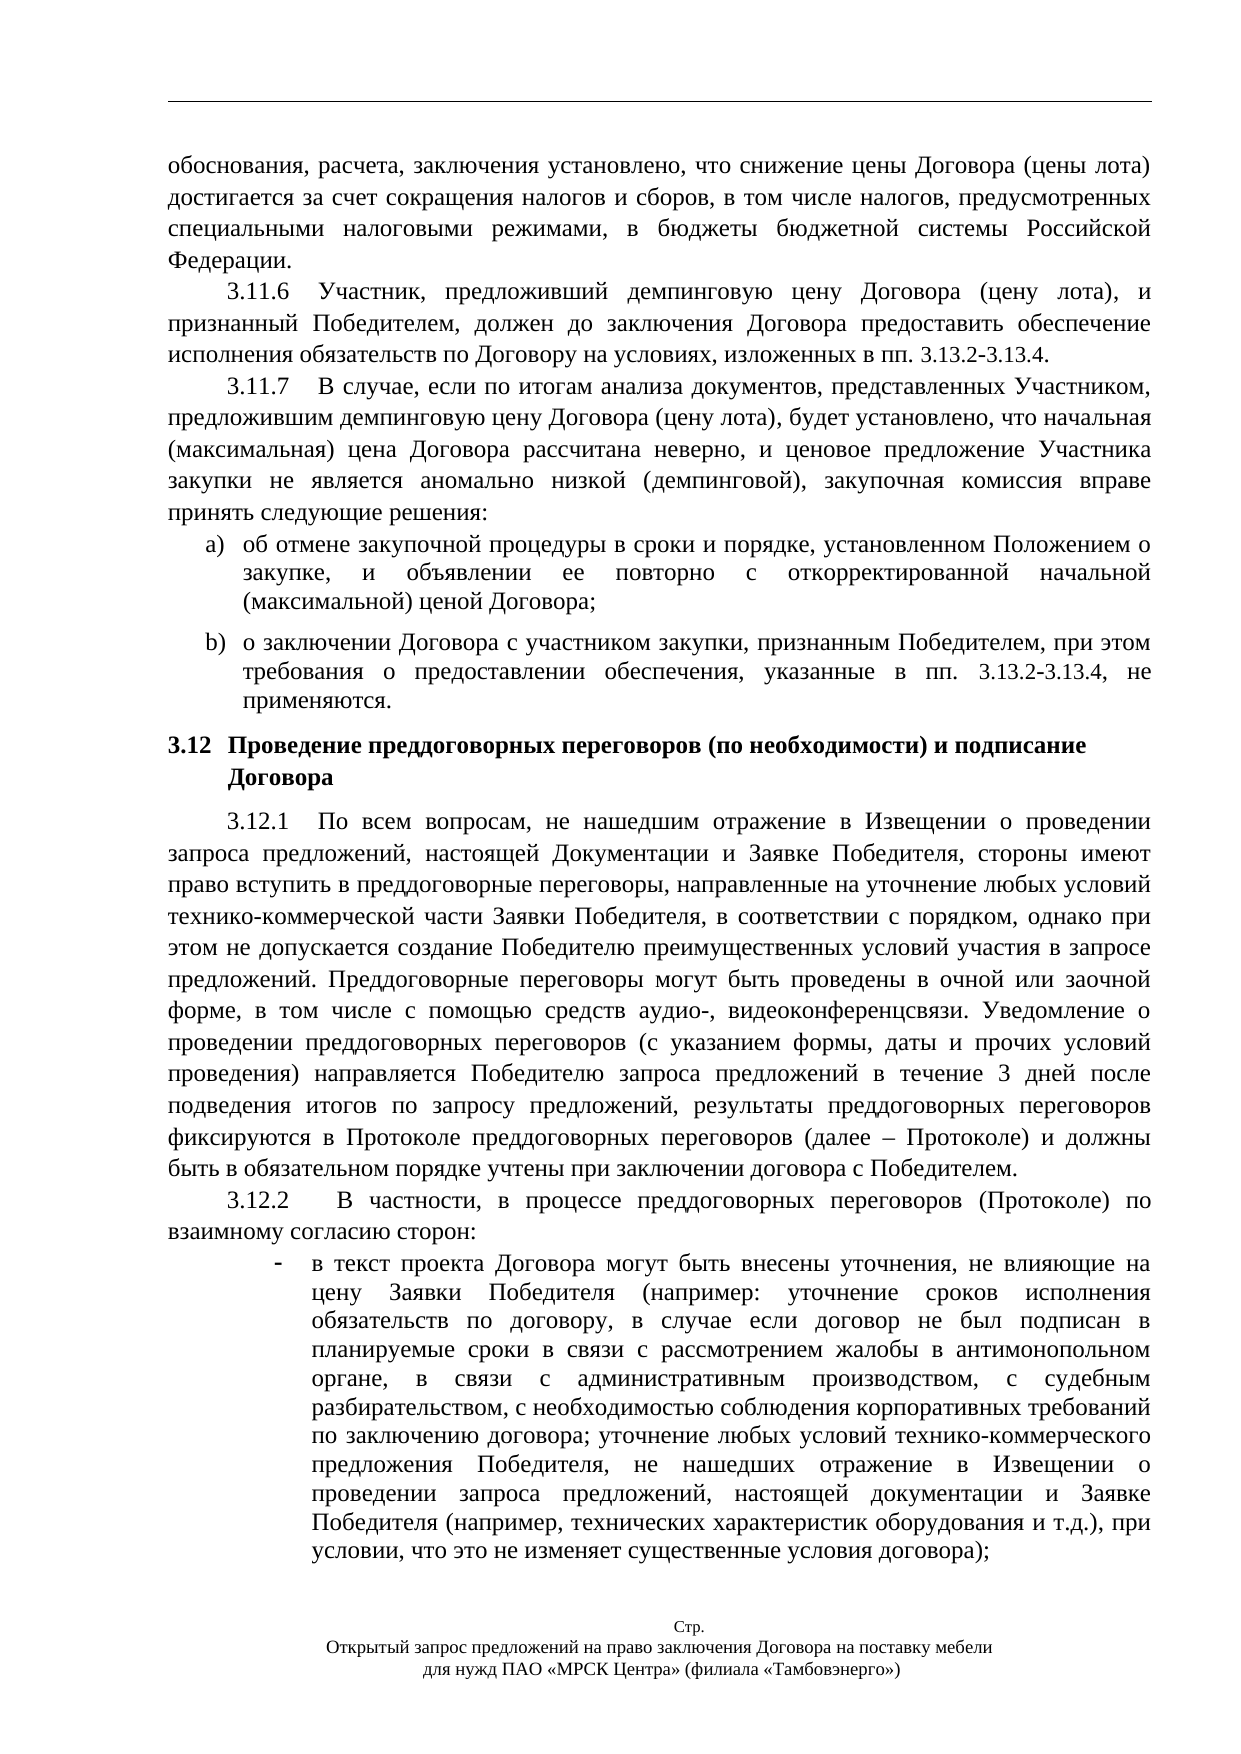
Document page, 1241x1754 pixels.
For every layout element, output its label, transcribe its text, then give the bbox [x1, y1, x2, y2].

list Участник, предложивший демпинговую цену Договора (цену лота), и признанный Победителем, должен до заключения Договора предоставить обеспечение исполнения обязательств по Договору на условиях, изложенных в пп. 3.13.2-3.13.4. [168, 276, 1152, 368]
list в текст проекта Договора могут быть внесены уточнения, не влияющие на цену Заявки Победителя (например: уточнение сроков исполнения обязательств по договору, в случае если договор не был подписан в планируемые сроки в связи с рассмотрением жалобы в антимонопольном органе, в связи с административным производством, с судебным разбирательством, с необходимостью соблюдения корпоративных требований по заключению договора; уточнение любых условий технико-коммерческого предложения Победителя, не нашедших отражение в Извещении о проведении запроса предложений, настоящей документации и Заявке Победителя (например, технических характеристик оборудования и т.д.), при условии, что это не изменяет существенные условия договора); [274, 1248, 1152, 1564]
list По всем вопросам, не нашедшим отражение в Извещении о проведении запроса предложений, настоящей Документации и Заявке Победителя, стороны имеют право вступить в преддоговорные переговоры, направленные на уточнение любых условий технико-коммерческой части Заявки Победителя, в соответствии с порядком, однако при этом не допускается создание Победителю преимущественных условий участия в запросе предложений. Преддоговорные переговоры могут быть проведены в очной или заочной форме, в том числе с помощью средств аудио-, видеоконференцсвязи. Уведомление о проведении преддоговорных переговоров (с указанием формы, даты и прочих условий проведения) направляется Победителю запроса предложений в течение 3 дней после подведения итогов по запросу предложений, результаты преддоговорных переговоров фиксируются в Протоколе преддоговорных переговоров (далее – Протоколе) и должны быть в обязательном порядке учтены при заключении договора с Победителем. [168, 806, 1152, 1182]
list В случае, если по итогам анализа документов, представленных Участником, предложившим демпинговую цену Договора (цену лота), будет установлено, что начальная (максимальная) цена Договора рассчитана неверно, и ценовое предложение Участника закупки не является аномально низкой (демпинговой), закупочная комиссия вправе принять следующие решения: [168, 371, 1152, 526]
subtitle Проведение преддоговорных переговоров (по необходимости) и подписание Договора [168, 730, 1152, 791]
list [168, 150, 1152, 273]
list о заключении Договора с участником закупки, признанным Победителем, при этом требования о предоставлении обеспечения, указанные в пп. 3.13.2-3.13.4, не применяются. [205, 627, 1152, 714]
list об отмене закупочной процедуры в сроки и порядке, установленном Положением о закупке, и объявлении ее повторно с откорректированной начальной (максимальной) ценой Договора; [205, 529, 1152, 615]
list В частности, в процессе преддоговорных переговоров (Протоколе) по взаимному согласию сторон: [168, 1185, 1152, 1245]
